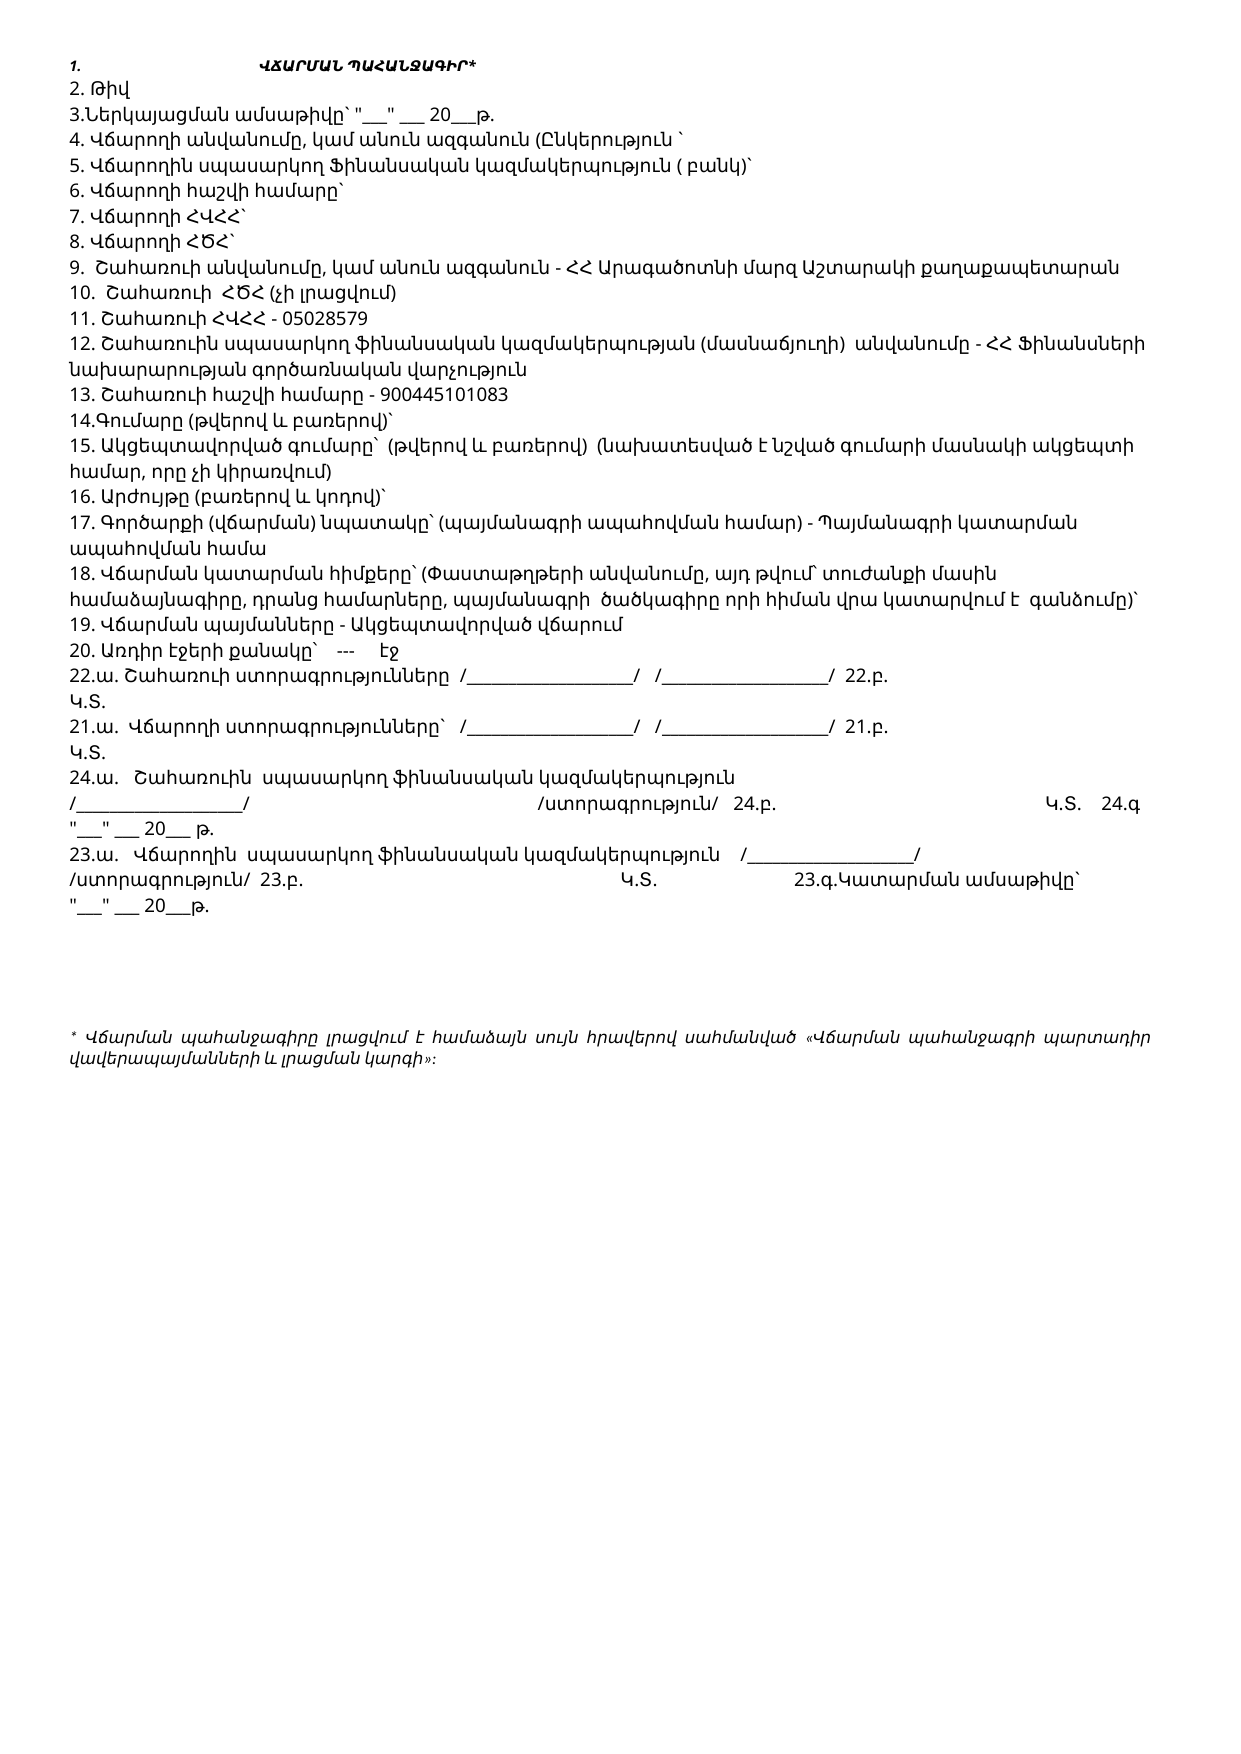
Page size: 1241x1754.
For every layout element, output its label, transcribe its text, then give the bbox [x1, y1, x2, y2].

text * Վճարման պահանջագիրը լրացվում է համաձայն սույն հրավերով սահմանված «Վճարման պահանջագրի պարտադիր վավերապայմանների և լրացման կարգի»: [69, 1028, 1152, 1068]
